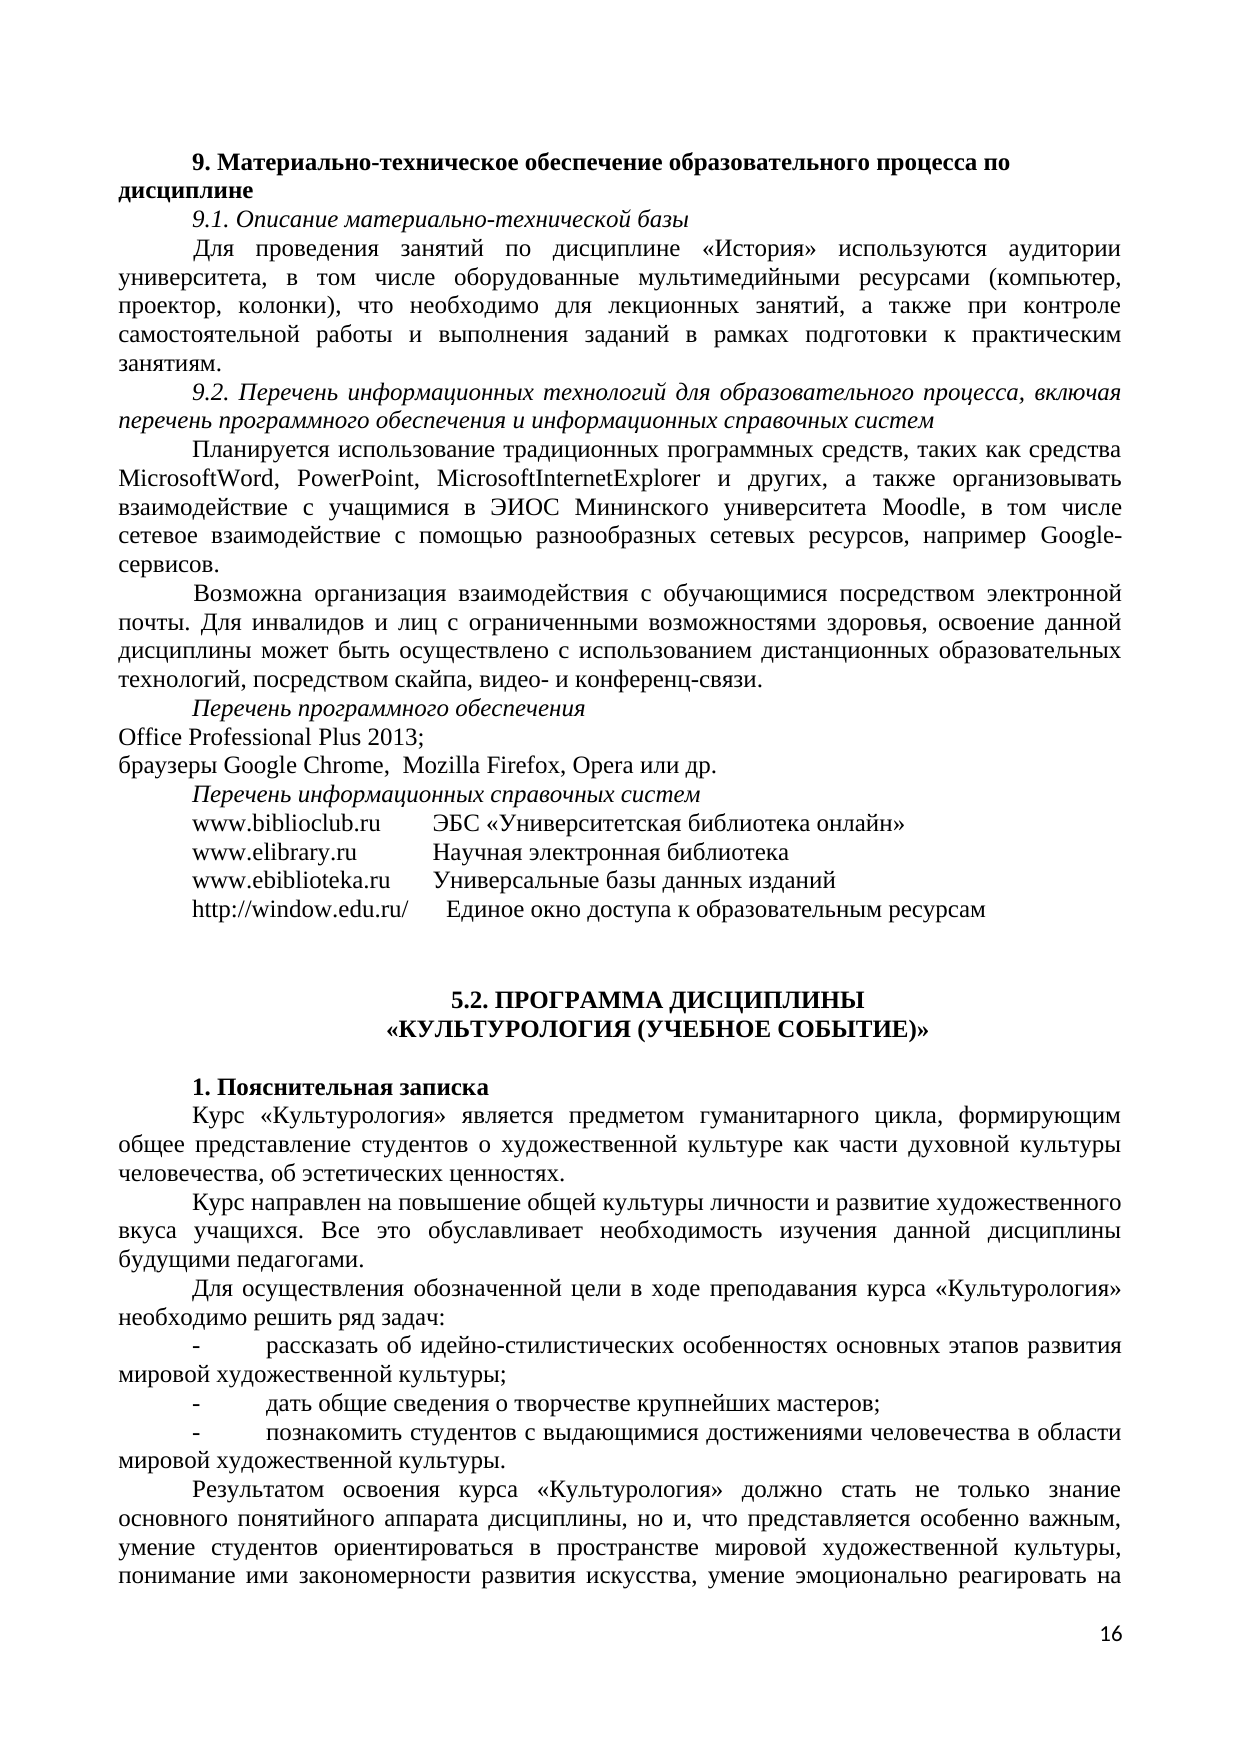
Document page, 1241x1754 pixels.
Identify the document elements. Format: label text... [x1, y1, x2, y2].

text http://window.edu.ru/ Единое окно доступа к образовательным ресурсам [118, 894, 1122, 923]
text Перечень программного обеспечения [118, 693, 1122, 722]
text - познакомить студентов с выдающимися достижениями человечества в области мировой художественной культуры. [118, 1417, 1122, 1474]
text Office Professional Plus 2013; [118, 722, 1122, 751]
text Планируется использование традиционных программных средств, таких как средства MicrosoftWord, PowerPoint, MicrosoftInternetExplorer и других, а также организовывать взаимодействие с учащимися в ЭИОС Мининского университета Moodle, в том числе сетевое взаимодействие с помощью разнообразных сетевых ресурсов, например Google-сервисов. [118, 434, 1122, 578]
subtitle 5.2. ПРОГРАММА ДИСЦИПЛИНЫ [118, 985, 1122, 1014]
text Для проведения занятий по дисциплине «История» используются аудитории университета, в том числе оборудованные мультимедийными ресурсами (компьютер, проектор, колонки), что необходимо для лекционных занятий, а также при контроле самостоятельной работы и выполнения заданий в рамках подготовки к практическим занятиям. [118, 233, 1122, 377]
text 9.1. Описание материально-технической базы [118, 204, 1122, 233]
text Для осуществления обозначенной цели в ходе преподавания курса «Культурология» необходимо решить ряд задач: [118, 1273, 1122, 1330]
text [118, 1474, 1122, 1589]
text 9.2. Перечень информационных технологий для образовательного процесса, включая перечень программного обеспечения и информационных справочных систем [118, 377, 1122, 434]
text - дать общие сведения о творчестве крупнейших мастеров; [118, 1388, 1122, 1417]
text www.ebiblioteka.ru Универсальные базы данных изданий [118, 866, 1122, 894]
subtitle «КУЛЬТУРОЛОГИЯ (УЧЕБНОЕ СОБЫТИЕ)» [118, 1014, 1122, 1043]
text Перечень информационных справочных систем [118, 779, 1122, 808]
text 1. Пояснительная записка [118, 1072, 1122, 1100]
text Курс направлен на повышение общей культуры личности и развитие художественного вкуса учащихся. Все это обуславливает необходимость изучения данной дисциплины будущими педагогами. [118, 1187, 1122, 1273]
text 9. Материально-техническое обеспечение образовательного процесса по дисциплине [118, 147, 1122, 204]
text браузеры Google Chrome, Mozilla Firefox, Opera или др. [118, 751, 1122, 779]
text www.biblioclub.ru ЭБС «Университетская библиотека онлайн» [118, 808, 1122, 837]
text www.elibrary.ru Научная электронная библиотека [118, 837, 1122, 866]
text Возможна организация взаимодействия с обучающимися посредством электронной почты. Для инвалидов и лиц с ограниченными возможностями здоровья, освоение данной дисциплины может быть осуществлено с использованием дистанционных образовательных технологий, посредством скайпа, видео- и конференц-связи. [118, 578, 1122, 693]
text - рассказать об идейно-стилистических особенностях основных этапов развития мировой художественной культуры; [118, 1330, 1122, 1388]
text Курс «Культурология» является предметом гуманитарного цикла, формирующим общее представление студентов о художественной культуре как части духовной культуры человечества, об эстетических ценностях. [118, 1100, 1122, 1187]
